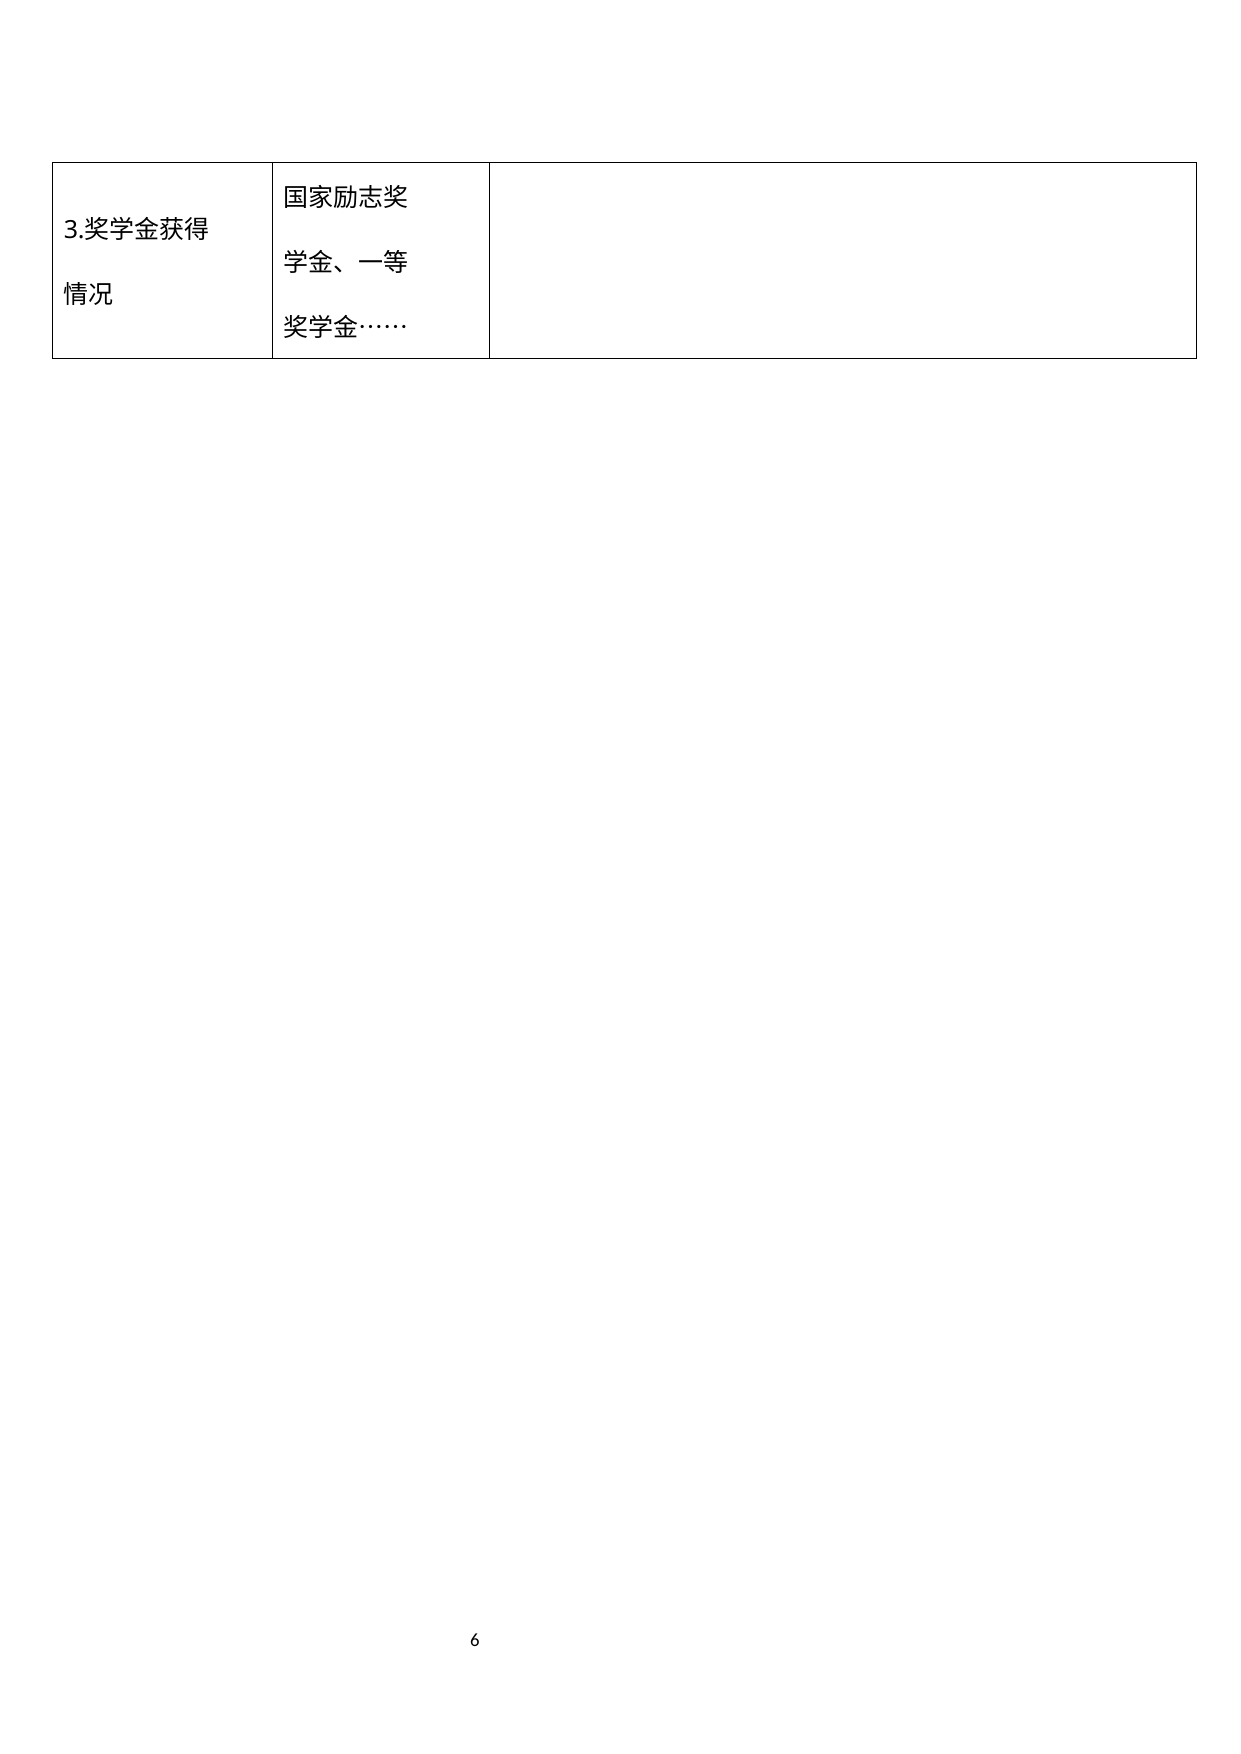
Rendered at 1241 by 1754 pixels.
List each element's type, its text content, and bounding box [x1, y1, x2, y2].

table_cell [490, 163, 1196, 358]
table_cell 国家励志奖学金、一等奖学金…… [273, 163, 489, 358]
table_cell 3.奖学金获得情况 [53, 163, 272, 358]
